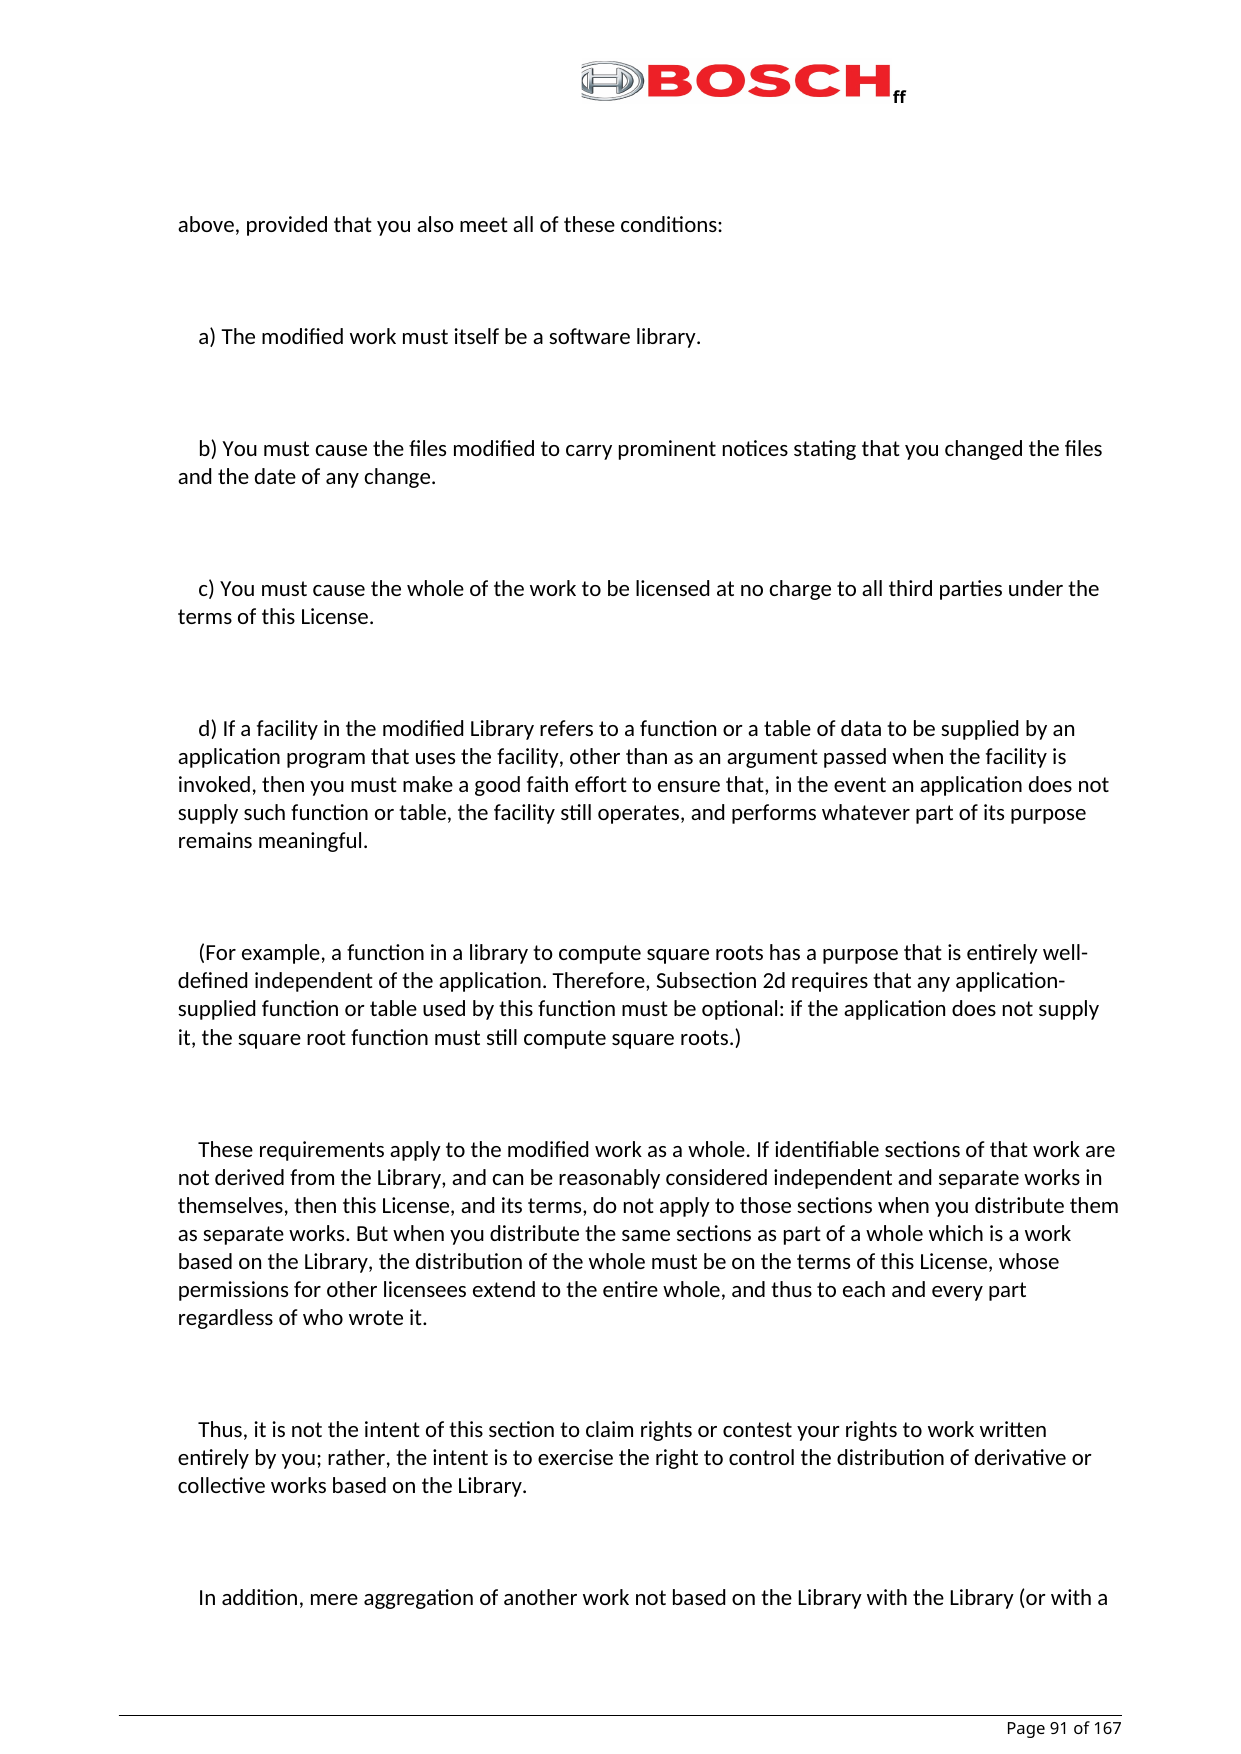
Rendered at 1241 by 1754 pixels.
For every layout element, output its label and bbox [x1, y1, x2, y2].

text [178, 210, 1122, 1611]
picture [581, 58, 893, 104]
